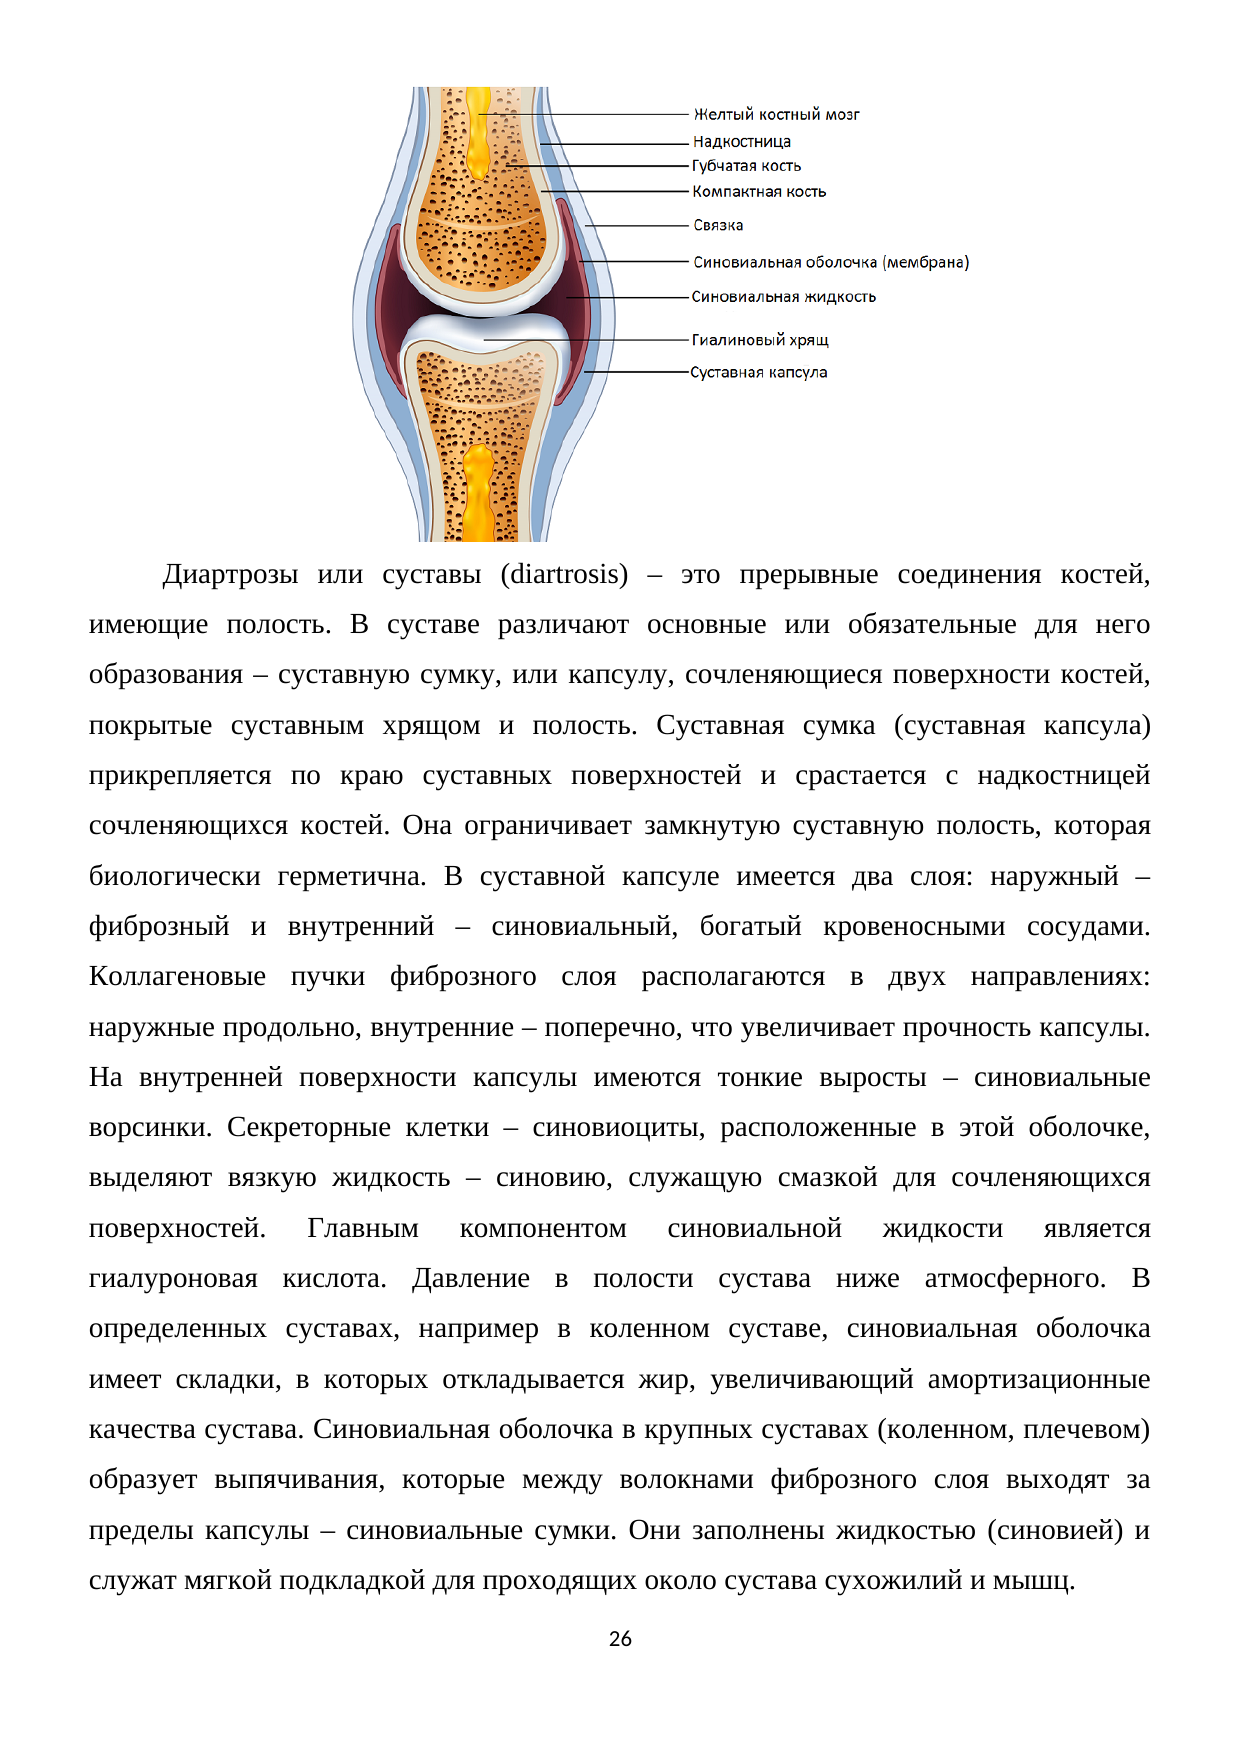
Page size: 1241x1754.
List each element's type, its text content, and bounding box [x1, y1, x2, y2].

picture [341, 59, 973, 542]
text Диартрозы или суставы (diartrosis) – это прерывные соединения костей, имеющие полость. В суставе различают основные или обязательные для него образования – суставную сумку, или капсулу, сочленяющиеся поверхности костей, покрытые суставным хрящом и полость. Суставная сумка (суставная капсула) прикрепляется по краю суставных поверхностей и срастается с надкостницей сочленяющихся костей. Она ограничивает замкнутую суставную полость, которая биологически герметична. В суставной капсуле имеется два слоя: наружный – фиброзный и внутренний – синовиальный, богатый кровеносными сосудами. Коллагеновые пучки фиброзного слоя располагаются в двух направлениях: наружные продольно, внутренние – поперечно, что увеличивает прочность капсулы. На внутренней поверхности капсулы имеются тонкие выросты – синовиальные ворсинки. Секреторные клетки – синовиоциты, расположенные в этой оболочке, выделяют вязкую жидкость – синовию, служащую смазкой для сочленяющихся поверхностей. Главным компонентом синовиальной жидкости является гиалуроновая кислота. Давление в полости сустава ниже атмосферного. В определенных суставах, например в коленном суставе, синовиальная оболочка имеет складки, в которых откладывается жир, увеличивающий амортизационные качества сустава. Синовиальная оболочка в крупных суставах (коленном, плечевом) образует выпячивания, которые между волокнами фиброзного слоя выходят за пределы капсулы – синовиальные сумки. Они заполнены жидкостью (синовией) и служат мягкой подкладкой для проходящих около сустава сухожилий и мышц. [89, 556, 1152, 1596]
